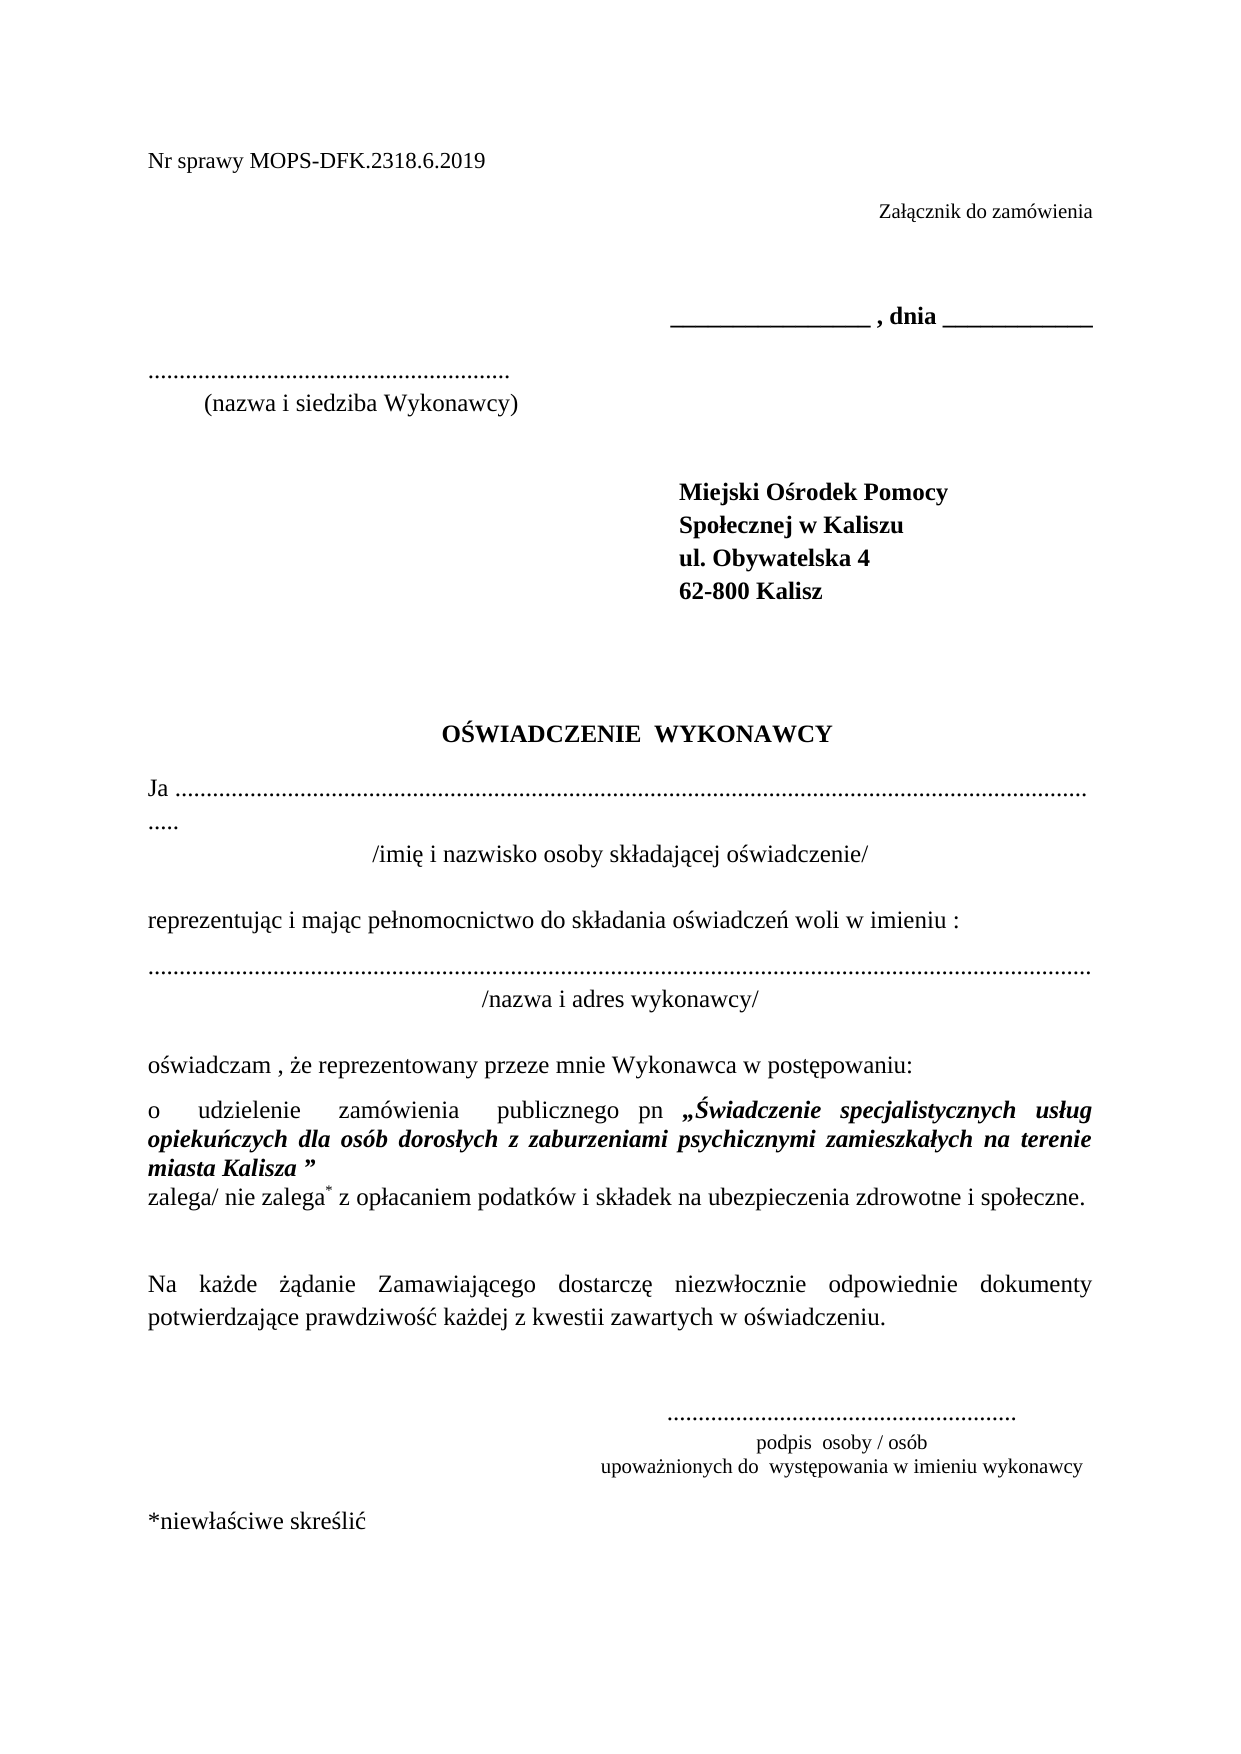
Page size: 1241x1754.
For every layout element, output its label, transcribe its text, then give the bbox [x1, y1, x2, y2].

text Ja ....................................................................................................................................................... [148, 773, 1093, 835]
text ul. Obywatelska 4 [148, 543, 1093, 572]
subtitle Miejski Ośrodek Pomocy [148, 477, 1093, 506]
subtitle Społecznej w Kaliszu [148, 510, 1093, 539]
text Nr sprawy MOPS-DFK.2318.6.2019 [148, 148, 1093, 174]
text /nazwa i adres wykonawcy/ [148, 984, 1093, 1013]
text .......................................................... [148, 355, 1093, 383]
text 62-800 Kalisz [148, 576, 1093, 605]
text OŚWIADCZENIE WYKONAWCY [148, 719, 1093, 748]
text oświadczam , że reprezentowany przeze mnie Wykonawca w postępowaniu: [148, 1050, 1093, 1079]
text /imię i nazwisko osoby składającej oświadczenie/ [148, 839, 1093, 868]
text zalega/ nie zalega* z opłacaniem podatków i składek na ubezpieczenia zdrowotne i społeczne. [148, 1182, 1092, 1211]
text o udzielenie zamówienia publicznego pn „Świadczenie specjalistycznych usług opiekuńczych dla osób dorosłych z zaburzeniami psychicznymi zamieszkałych na terenie miasta Kalisza ” [148, 1096, 1093, 1182]
text (nazwa i siedziba Wykonawcy) [148, 388, 1093, 417]
text reprezentując i mając pełnomocnictwo do składania oświadczeń woli w imieniu : [148, 906, 1093, 934]
text ....................................................................................................................................................... [148, 951, 1093, 980]
text podpis osoby / osób [591, 1429, 1093, 1454]
text ________________ , dnia ____________ [148, 301, 1093, 330]
text *niewłaściwe skreślić [148, 1506, 1093, 1535]
text Załącznik do zamówienia [148, 199, 1093, 223]
text ........................................................ [590, 1397, 1093, 1425]
text Na każde żądanie Zamawiającego dostarczę niezwłocznie odpowiednie dokumenty potwierdzające prawdziwość każdej z kwestii zawartych w oświadczeniu. [148, 1269, 1093, 1331]
text upoważnionych do występowania w imieniu wykonawcy [591, 1454, 1093, 1478]
